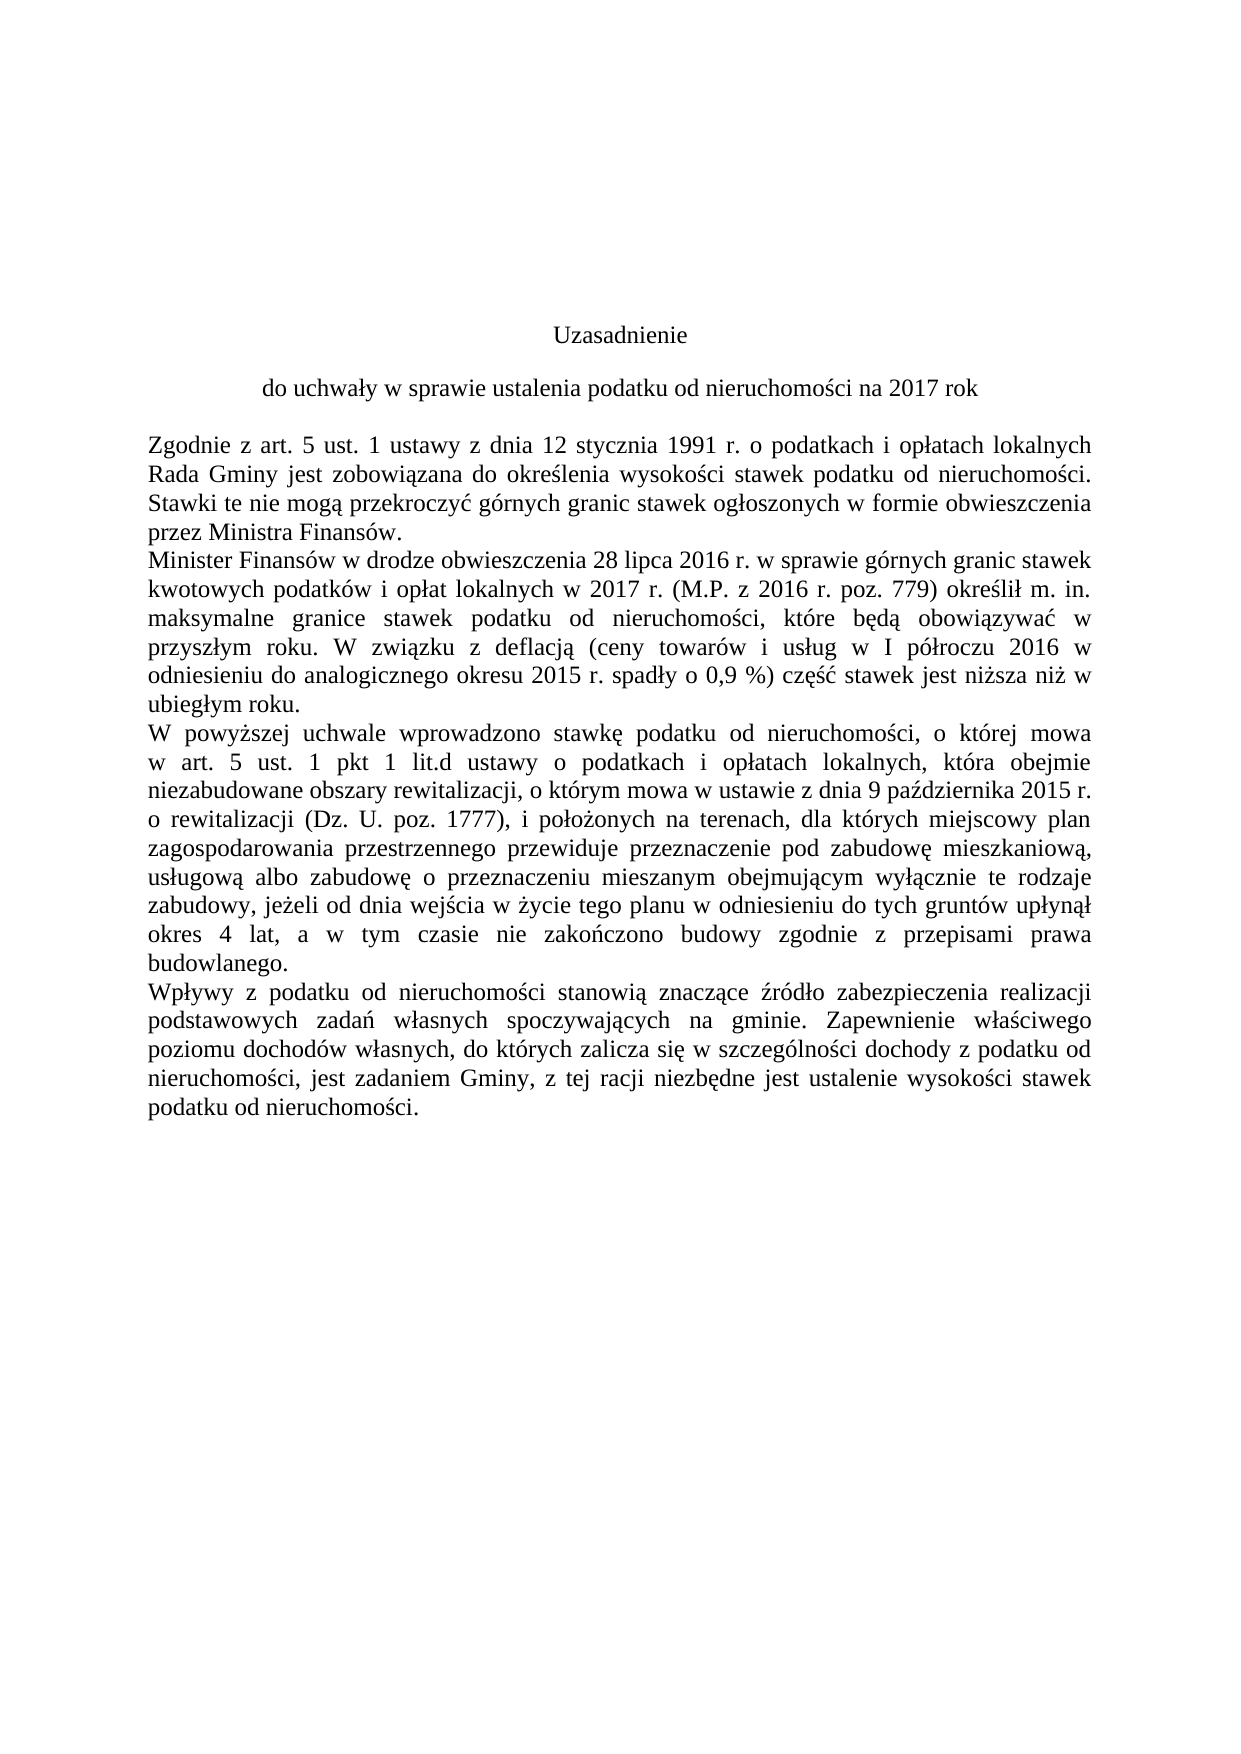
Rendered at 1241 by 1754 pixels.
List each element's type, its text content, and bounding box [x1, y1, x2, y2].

text Minister Finansów w drodze obwieszczenia 28 lipca 2016 r. w sprawie górnych granic stawek kwotowych podatków i opłat lokalnych w 2017 r. (M.P. z 2016 r. poz. 779) określił m. in. maksymalne granice stawek podatku od nieruchomości, które będą obowiązywać w przyszłym roku. W związku z deflacją (ceny towarów i usług w I półroczu 2016 w odniesieniu do analogicznego okresu 2015 r. spadły o 0,9 %) część stawek jest niższa niż w ubiegłym roku. [148, 545, 1093, 718]
text do uchwały w sprawie ustalenia podatku od nieruchomości na 2017 rok [148, 373, 1093, 402]
text Uzasadnienie [148, 320, 1093, 349]
text W powyższej uchwale wprowadzono stawkę podatku od nieruchomości, o której mowa w art. 5 ust. 1 pkt 1 lit.d ustawy o podatkach i opłatach lokalnych, która obejmie niezabudowane obszary rewitalizacji, o którym mowa w ustawie z dnia 9 października 2015 r. o rewitalizacji (Dz. U. poz. 1777), i położonych na terenach, dla których miejscowy plan zagospodarowania przestrzennego przewiduje przeznaczenie pod zabudowę mieszkaniową, usługową albo zabudowę o przeznaczeniu mieszanym obejmującym wyłącznie te rodzaje zabudowy, jeżeli od dnia wejścia w życie tego planu w odniesieniu do tych gruntów upłynął okres 4 lat, a w tym czasie nie zakończono budowy zgodnie z przepisami prawa budowlanego. [148, 718, 1093, 977]
text Wpływy z podatku od nieruchomości stanowią znaczące źródło zabezpieczenia realizacji podstawowych zadań własnych spoczywających na gminie. Zapewnienie właściwego poziomu dochodów własnych, do których zalicza się w szczególności dochody z podatku od nieruchomości, jest zadaniem Gminy, z tej racji niezbędne jest ustalenie wysokości stawek podatku od nieruchomości. [148, 977, 1093, 1120]
text Zgodnie z art. 5 ust. 1 ustawy z dnia 12 stycznia 1991 r. o podatkach i opłatach lokalnych Rada Gminy jest zobowiązana do określenia wysokości stawek podatku od nieruchomości. Stawki te nie mogą przekroczyć górnych granic stawek ogłoszonych w formie obwieszczenia przez Ministra Finansów. [148, 430, 1093, 545]
